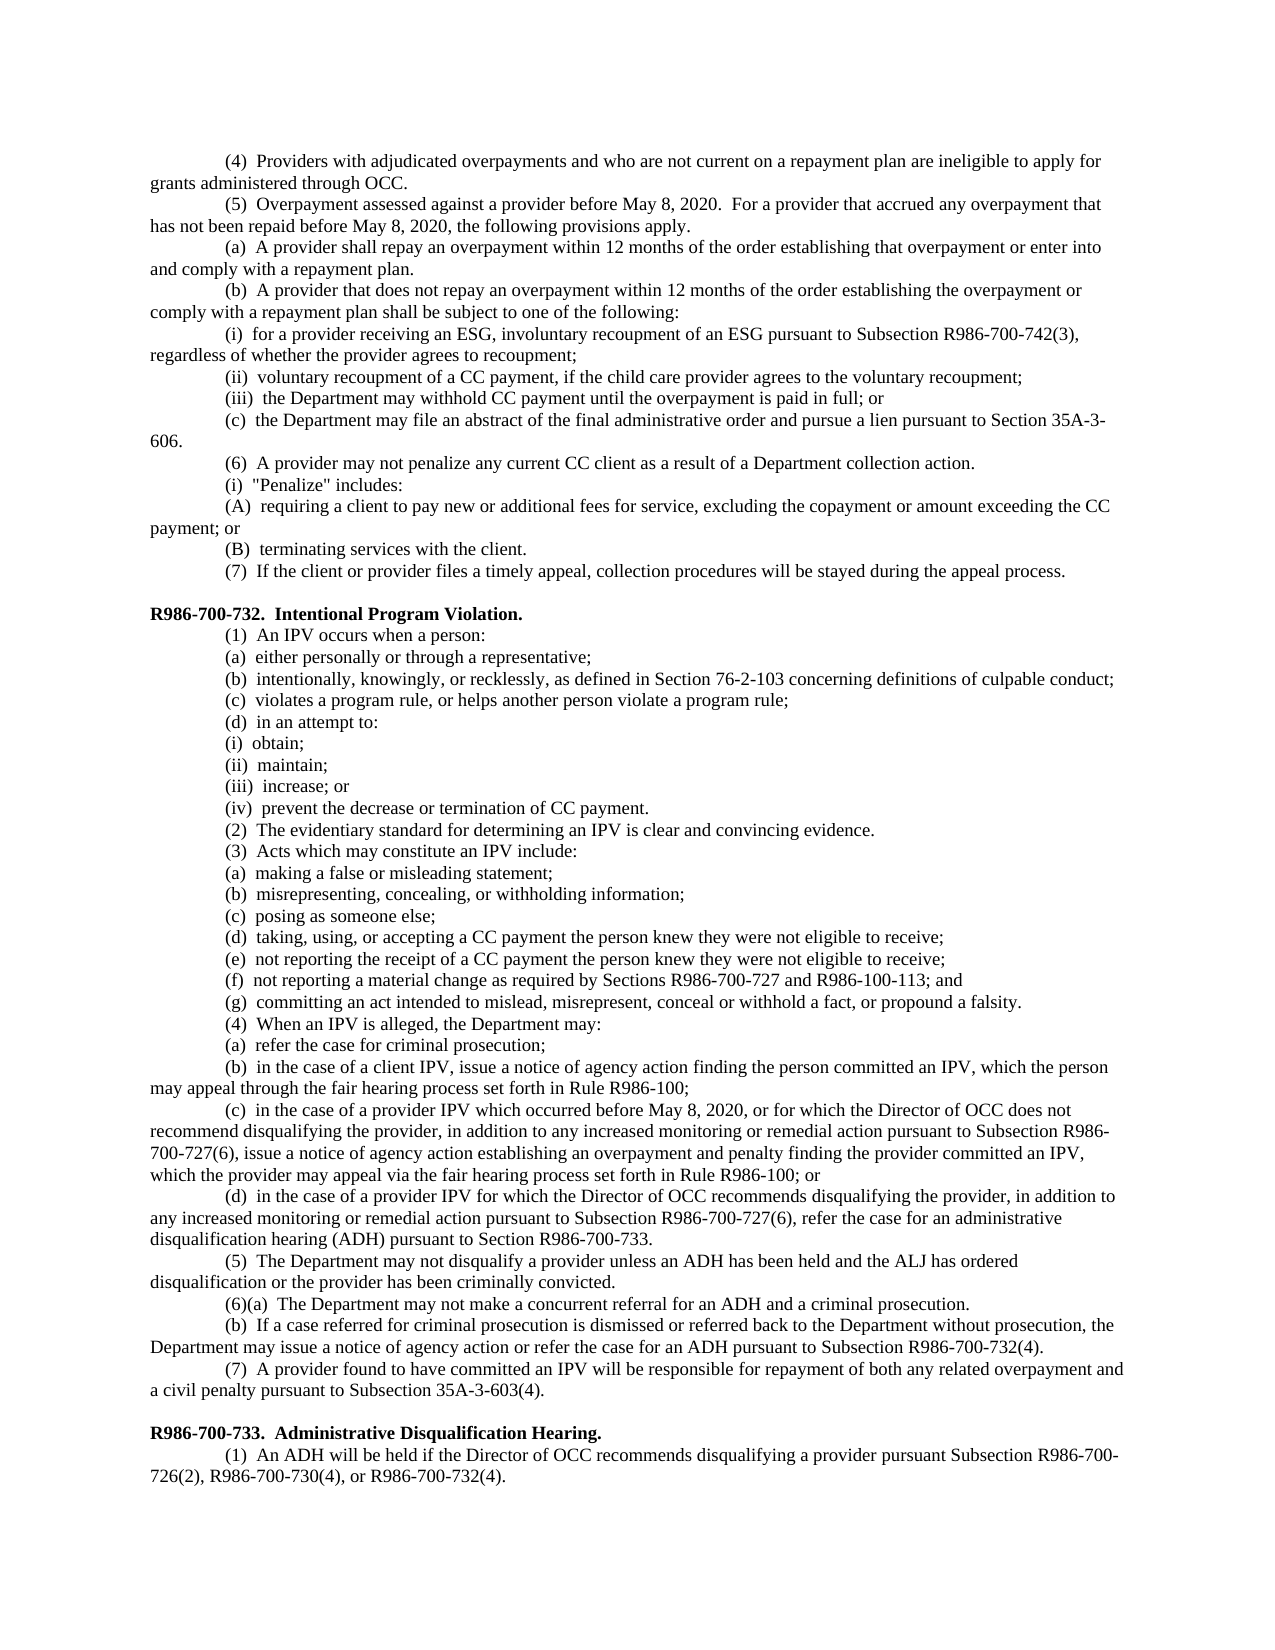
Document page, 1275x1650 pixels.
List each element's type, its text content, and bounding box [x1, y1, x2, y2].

text (6) A provider may not penalize any current CC client as a result of a Department collection action. [150, 452, 1125, 473]
text (iii) increase; or [150, 775, 1125, 797]
text (iii) the Department may withhold CC payment until the overpayment is paid in full; or [150, 387, 1125, 409]
text (f) not reporting a material change as required by Sections R986-700-727 and R986-100-113; and [150, 969, 1125, 991]
text (d) in the case of a provider IPV for which the Director of OCC recommends disqualifying the provider, in addition to any increased monitoring or remedial action pursuant to Subsection R986-700-727(6), refer the case for an administrative disqualification hearing (ADH) pursuant to Section R986-700-733. [150, 1185, 1125, 1250]
text (b) intentionally, knowingly, or recklessly, as defined in Section 76-2-103 concerning definitions of culpable conduct; [150, 667, 1125, 689]
text (b) in the case of a client IPV, issue a notice of agency action finding the person committed an IPV, which the person may appeal through the fair hearing process set forth in Rule R986-100; [150, 1056, 1125, 1099]
text (2) The evidentiary standard for determining an IPV is clear and convincing evidence. [150, 818, 1125, 840]
text (1) An ADH will be held if the Director of OCC recommends disqualifying a provider pursuant Subsection R986-700-726(2), R986-700-730(4), or R986-700-732(4). [150, 1444, 1125, 1487]
text (b) A provider that does not repay an overpayment within 12 months of the order establishing the overpayment or comply with a repayment plan shall be subject to one of the following: [150, 279, 1125, 322]
text (g) committing an act intended to mislead, misrepresent, conceal or withhold a fact, or propound a falsity. [150, 991, 1125, 1012]
text (A) requiring a client to pay new or additional fees for service, excluding the copayment or amount exceeding the CC payment; or [150, 495, 1125, 538]
text (ii) voluntary recoupment of a CC payment, if the child care provider agrees to the voluntary recoupment; [150, 366, 1125, 387]
text (b) If a case referred for criminal prosecution is dismissed or referred back to the Department without prosecution, the Department may issue a notice of agency action or refer the case for an ADH pursuant to Subsection R986-700-732(4). [150, 1314, 1125, 1357]
text (4) When an IPV is alleged, the Department may: [150, 1012, 1125, 1034]
text (c) posing as someone else; [150, 905, 1125, 926]
text (6)(a) The Department may not make a concurrent referral for an ADH and a criminal prosecution. [150, 1293, 1125, 1314]
text (b) misrepresenting, concealing, or withholding information; [150, 883, 1125, 905]
text (a) making a false or misleading statement; [150, 862, 1125, 883]
text (a) refer the case for criminal prosecution; [150, 1034, 1125, 1056]
text (a) either personally or through a representative; [150, 646, 1125, 667]
text R986-700-732. Intentional Program Violation. [150, 603, 1125, 624]
text (c) in the case of a provider IPV which occurred before May 8, 2020, or for which the Director of OCC does not recommend disqualifying the provider, in addition to any increased monitoring or remedial action pursuant to Subsection R986-700-727(6), issue a notice of agency action establishing an overpayment and penalty finding the provider committed an IPV, which the provider may appeal via the fair hearing process set forth in Rule R986-100; or [150, 1099, 1125, 1185]
text (iv) prevent the decrease or termination of CC payment. [150, 797, 1125, 818]
text (d) in an attempt to: [150, 711, 1125, 732]
text (5) The Department may not disqualify a provider unless an ADH has been held and the ALJ has ordered disqualification or the provider has been criminally convicted. [150, 1250, 1125, 1293]
text (ii) maintain; [150, 754, 1125, 775]
text (c) violates a program rule, or helps another person violate a program rule; [150, 689, 1125, 711]
text R986-700-733. Administrative Disqualification Hearing. [150, 1422, 1125, 1444]
text (c) the Department may file an abstract of the final administrative order and pursue a lien pursuant to Section 35A-3-606. [150, 409, 1125, 452]
text (d) taking, using, or accepting a CC payment the person knew they were not eligible to receive; [150, 926, 1125, 948]
text (4) Providers with adjudicated overpayments and who are not current on a repayment plan are ineligible to apply for grants administered through OCC. [150, 150, 1125, 193]
text (i) obtain; [150, 732, 1125, 754]
text (5) Overpayment assessed against a provider before May 8, 2020. For a provider that accrued any overpayment that has not been repaid before May 8, 2020, the following provisions apply. [150, 193, 1125, 236]
text (i) "Penalize" includes: [150, 473, 1125, 495]
text (B) terminating services with the client. [150, 538, 1125, 560]
text (3) Acts which may constitute an IPV include: [150, 840, 1125, 862]
text (e) not reporting the receipt of a CC payment the person knew they were not eligible to receive; [150, 948, 1125, 969]
text (a) A provider shall repay an overpayment within 12 months of the order establishing that overpayment or enter into and comply with a repayment plan. [150, 236, 1125, 279]
text (7) A provider found to have committed an IPV will be responsible for repayment of both any related overpayment and a civil penalty pursuant to Subsection 35A-3-603(4). [150, 1357, 1125, 1401]
text (1) An IPV occurs when a person: [150, 624, 1125, 646]
text (i) for a provider receiving an ESG, involuntary recoupment of an ESG pursuant to Subsection R986-700-742(3), regardless of whether the provider agrees to recoupment; [150, 322, 1125, 366]
text (7) If the client or provider files a timely appeal, collection procedures will be stayed during the appeal process. [150, 560, 1125, 581]
